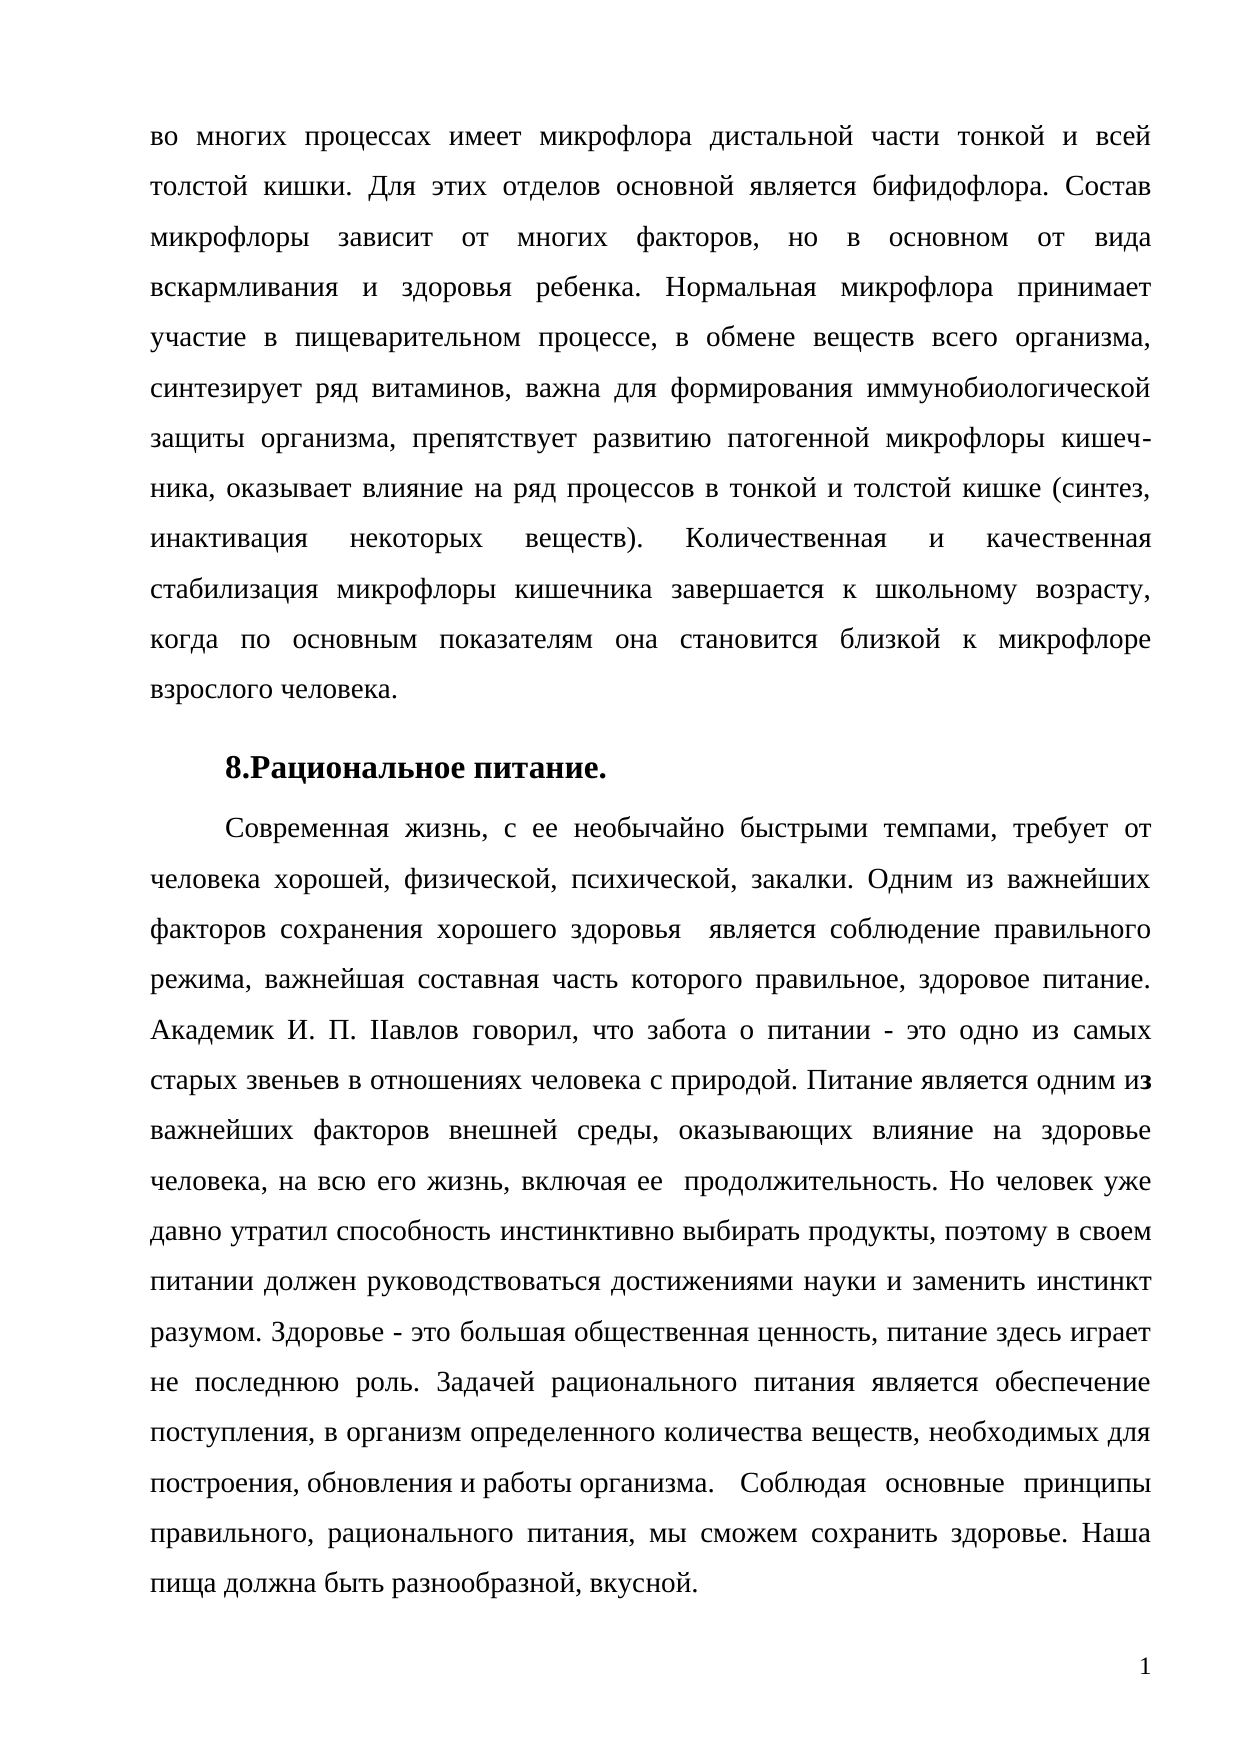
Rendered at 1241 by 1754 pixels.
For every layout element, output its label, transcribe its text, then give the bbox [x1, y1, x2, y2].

subtitle 8.Рациональное питание. [150, 747, 1152, 785]
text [150, 118, 1152, 705]
text Современная жизнь, с ее необычайно быстрыми темпами, требует от человека хорошей, физической, психической, закалки. Одним из важнейших факторов сохранения хорошего здоровья является соблюдение правильного режима, важнейшая составная часть которого правильное, здоровое питание. Академик И. П. IIaвлов говорил, что забота о питании - это одно из caмыx старых звеньев в отношениях человека с природой. Питание является одним из важнейших факторов внешней среды, оказывающих влияние на здоровье человека, на всю его жизнь, включая ее продолжительность. Но человек уже давно утратил способность инстинктивно выбирать продукты, поэтому в своем питании должен руководствоваться достижениями науки и заменить инстинкт разумом. Здоровье - это большая общественная ценность, питание здесь играет не последнюю роль. 3адачей рационального питания является обеспечение поступления, в организм определенного количества веществ, необходимых для построения, обновления и работы организма. Соблюдая основные принципы правильного, рационального питания, мы сможем сохранить здоровье. Наша пища должна быть разнообразной, вкусной. [150, 811, 1152, 1599]
